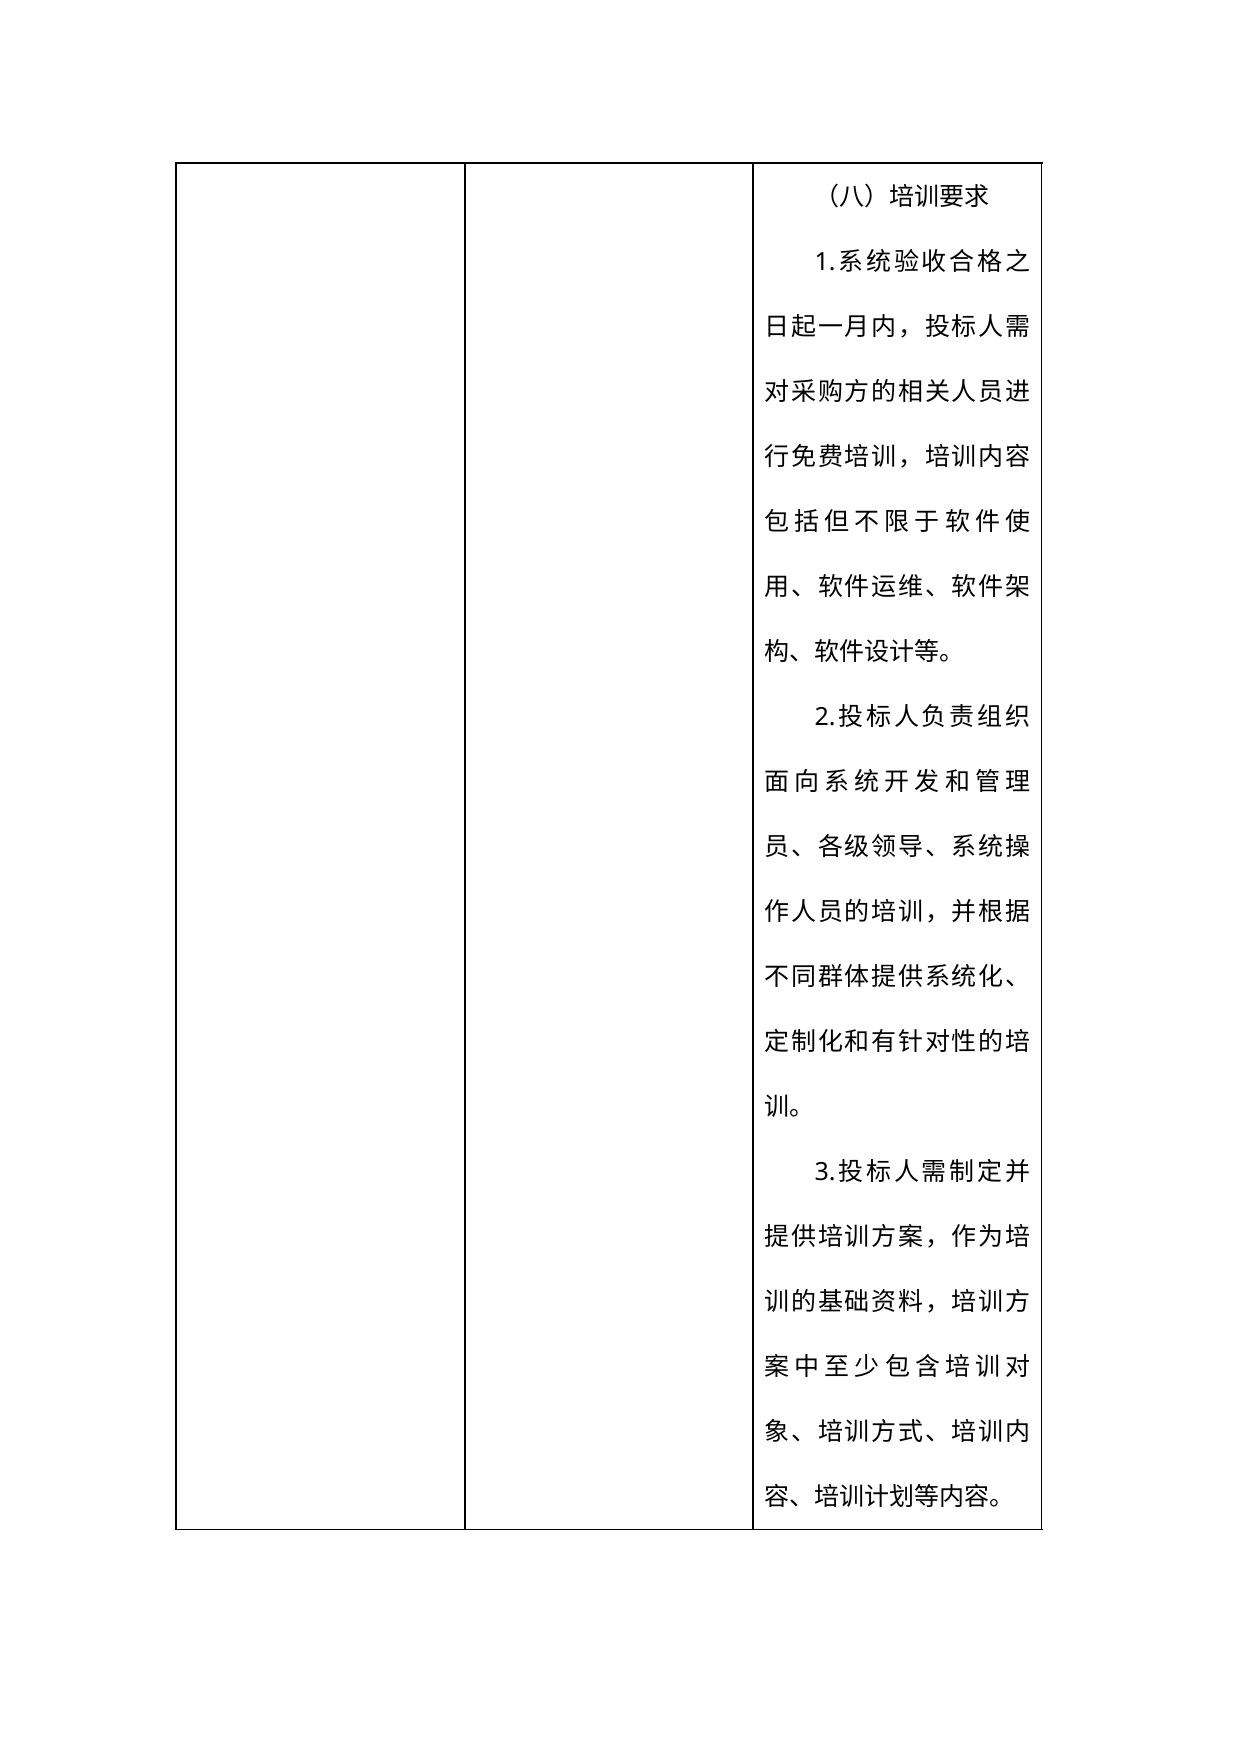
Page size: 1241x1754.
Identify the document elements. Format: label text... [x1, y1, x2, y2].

table_cell ★ [466, 164, 752, 1528]
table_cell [754, 164, 1041, 1528]
table_cell 1 [177, 164, 464, 1528]
